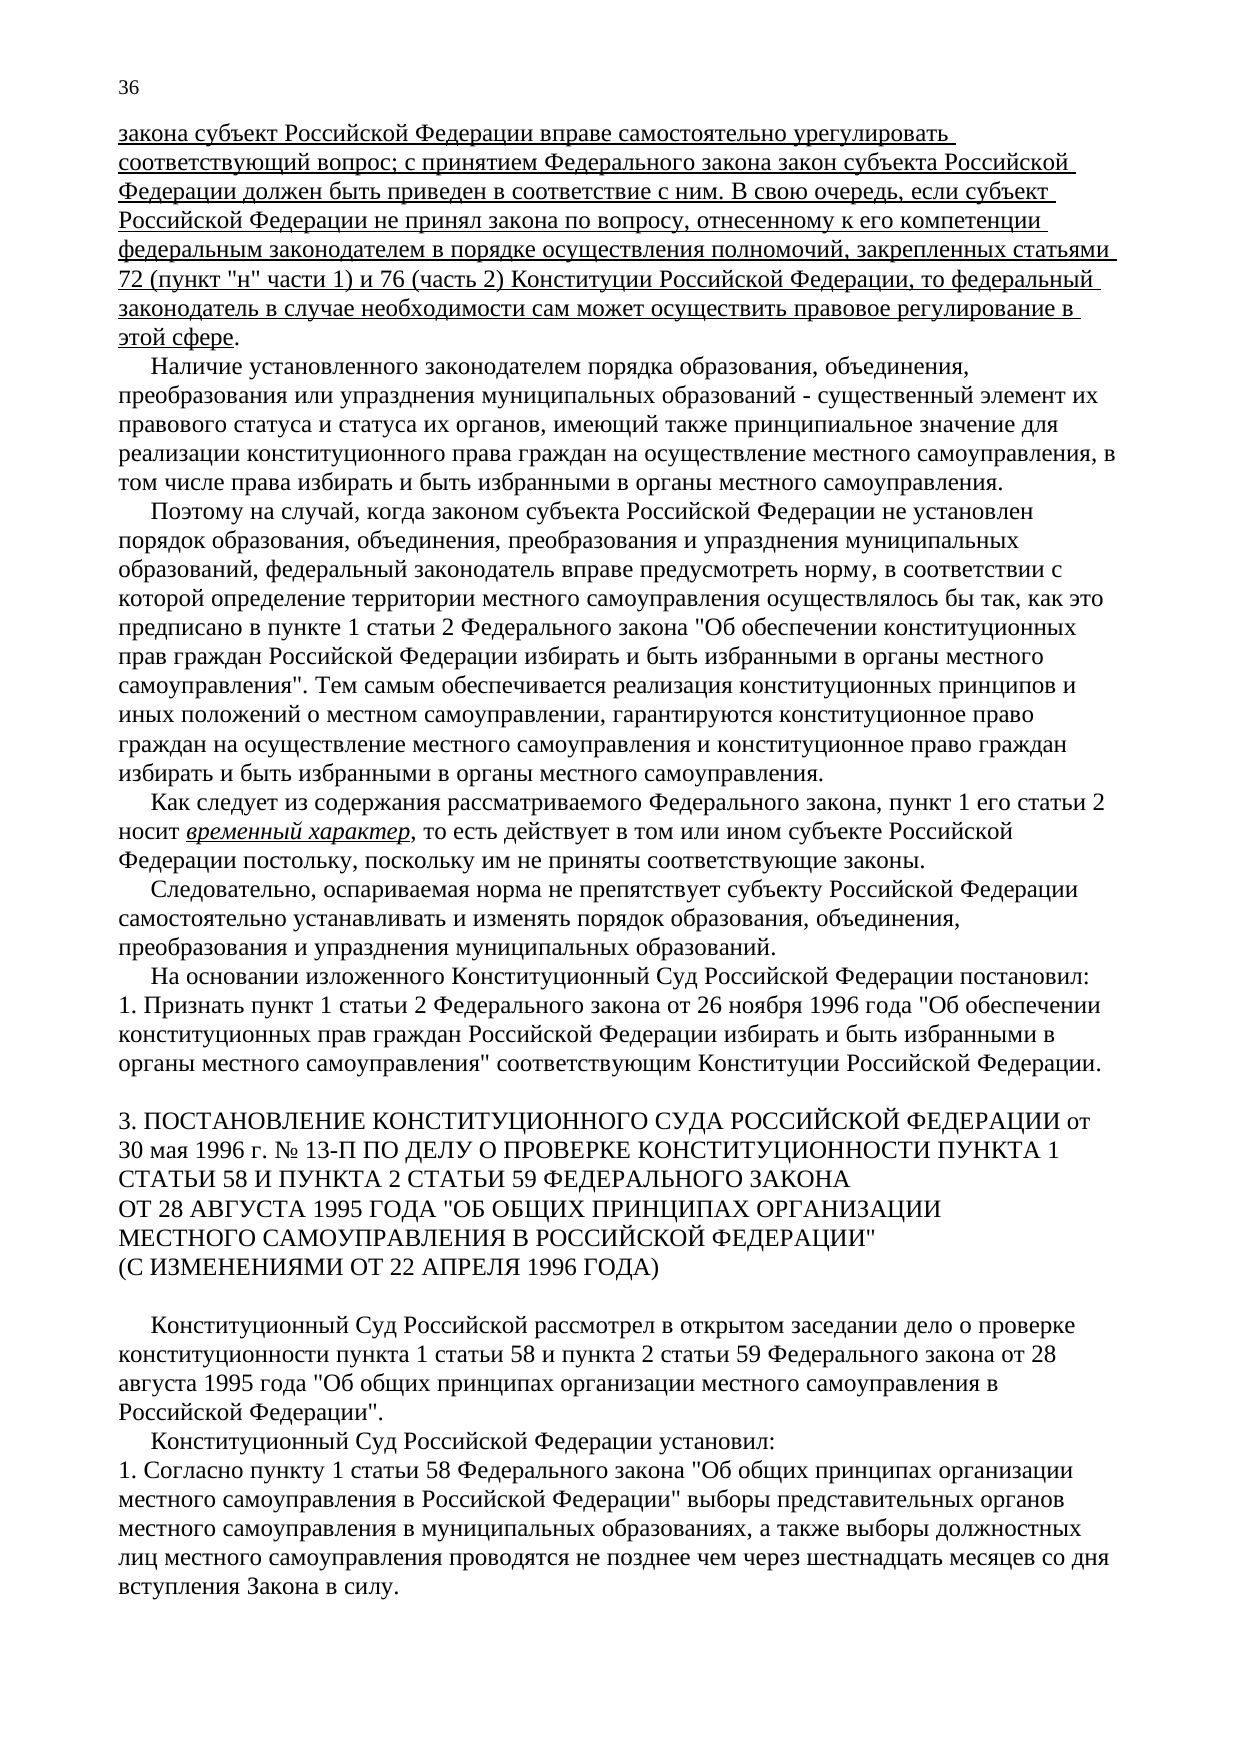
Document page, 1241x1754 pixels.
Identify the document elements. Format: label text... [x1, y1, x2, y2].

text Поэтому на случай, когда законом субъекта Российской Федерации не установлен порядок образования, объединения, преобразования и упразднения муниципальных образований, федеральный законодатель вправе предусмотреть норму, в соответствии с которой определение территории местного самоуправления осуществлялось бы так, как это предписано в пункте 1 статьи 2 Федерального закона "Об обеспечении конституционных прав граждан Российской Федерации избирать и быть избранными в органы местного самоуправления". Тем самым обеспечивается реализация конституционных принципов и иных положений о местном самоуправлении, гарантируются конституционное право граждан на осуществление местного самоуправления и конституционное право граждан избирать и быть избранными в органы местного самоуправления. [118, 496, 1122, 787]
text 3. ПОСТАНОВЛЕНИЕ КОНСТИТУЦИОННОГО СУДА РОССИЙСКОЙ ФЕДЕРАЦИИ от 30 мая 1996 г. № 13-П ПО ДЕЛУ О ПРОВЕРКЕ КОНСТИТУЦИОННОСТИ ПУНКТА 1 СТАТЬИ 58 И ПУНКТА 2 СТАТЬИ 59 ФЕДЕРАЛЬНОГО ЗАКОНА [118, 1106, 1122, 1193]
text (С ИЗМЕНЕНИЯМИ ОТ 22 АПРЕЛЯ 1996 ГОДА) [118, 1252, 1122, 1281]
text 1. Признать пункт 1 статьи 2 Федерального закона от 26 ноября 1996 года "Об обеспечении конституционных прав граждан Российской Федерации избирать и быть избранными в органы местного самоуправления" соответствующим Конституции Российской Федерации. [118, 990, 1122, 1077]
text ОТ 28 АВГУСТА 1995 ГОДА "ОБ ОБЩИХ ПРИНЦИПАХ ОРГАНИЗАЦИИ [118, 1193, 1122, 1222]
text На основании изложенного Конституционный Суд Российской Федерации постановил: [118, 961, 1122, 990]
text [118, 118, 1122, 351]
text МЕСТНОГО САМОУПРАВЛЕНИЯ В РОССИЙСКОЙ ФЕДЕРАЦИИ" [118, 1222, 1122, 1252]
text Наличие установленного законодателем порядка образования, объединения, преобразования или упразднения муниципальных образований - существенный элемент их правового статуса и статуса их органов, имеющий также принципиальное значение для реализации конституционного права граждан на осуществление местного самоуправления, в том числе права избирать и быть избранными в органы местного самоуправления. [118, 351, 1122, 496]
text Конституционный Суд Российской Федерации установил: [118, 1426, 1122, 1455]
text 1. Согласно пункту 1 статьи 58 Федерального закона "Об общих принципах организации местного самоуправления в Российской Федерации" выборы представительных органов местного самоуправления в муниципальных образованиях, а также выборы должностных лиц местного самоуправления проводятся не позднее чем через шестнадцать месяцев со дня вступления Закона в силу. [118, 1455, 1122, 1600]
text Как следует из содержания рассматриваемого Федерального закона, пункт 1 его статьи 2 носит временный характер, то есть действует в том или ином субъекте Российской Федерации постольку, поскольку им не приняты соответствующие законы. [118, 787, 1122, 874]
text Конституционный Суд Российской рассмотрел в открытом заседании дело о проверке конституционности пункта 1 статьи 58 и пункта 2 статьи 59 Федерального закона от 28 августа 1995 года "Об общих принципах организации местного самоуправления в Российской Федерации". [118, 1310, 1122, 1426]
text Следовательно, оспариваемая норма не препятствует субъекту Российской Федерации самостоятельно устанавливать и изменять порядок образования, объединения, преобразования и упразднения муниципальных образований. [118, 874, 1122, 961]
